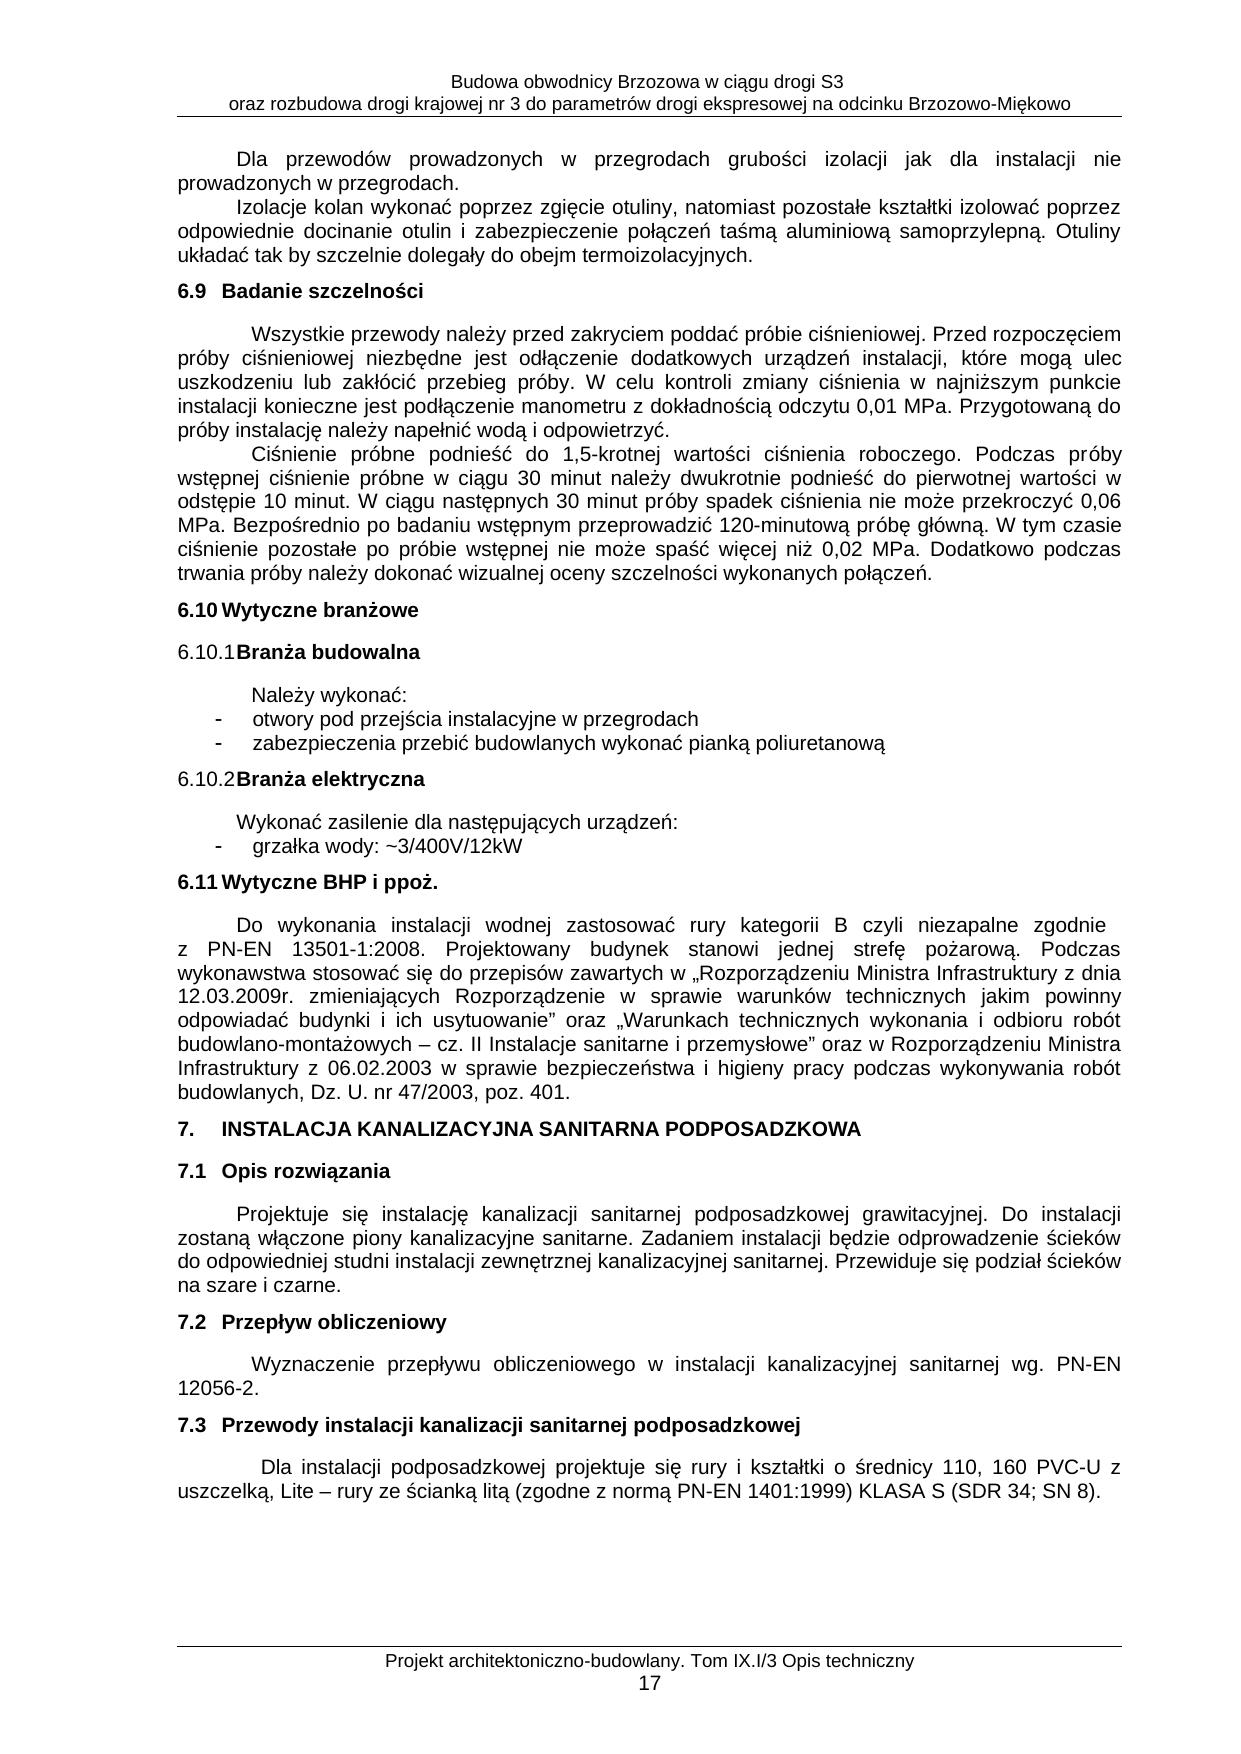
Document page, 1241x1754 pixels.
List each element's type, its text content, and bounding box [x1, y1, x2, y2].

text otwory pod przejścia instalacyjne w przegrodach [215, 706, 1122, 731]
text grzałka wody: ~3/400V/12kW [215, 833, 1122, 857]
text Wykonać zasilenie dla następujących urządzeń: [177, 809, 1122, 833]
text Ciśnienie próbne podnieść do 1,5-krotnej wartości ciśnienia roboczego. Podczas próby wstępnej ciśnienie próbne w ciągu 30 minut należy dwukrotnie podnieść do pierwotnej wartości w odstępie 10 minut. W ciągu następnych 30 minut próby spadek ciśnienia nie może przekroczyć 0,06 MPa. Bezpośrednio po badaniu wstępnym przeprowadzić 120-minutową próbę główną. W tym czasie ciśnienie pozostałe po próbie wstępnej nie może spaść więcej niż 0,02 MPa. Dodatkowo podczas trwania próby należy dokonać wizualnej oceny szczelności wykonanych połączeń. [177, 441, 1122, 585]
text Należy wykonać: [177, 682, 1122, 706]
subtitle Wytyczne branżowe [177, 598, 1122, 622]
text zabezpieczenia przebić budowlanych wykonać pianką poliuretanową [215, 731, 1122, 754]
text Wyznaczenie przepływu obliczeniowego w instalacji kanalizacyjnej sanitarnej wg. PN-EN 12056-2. [177, 1352, 1122, 1400]
subtitle Opis rozwiązania [177, 1159, 1122, 1183]
subtitle Badanie szczelności [177, 279, 1122, 303]
text Wszystkie przewody należy przed zakryciem poddać próbie ciśnieniowej. Przed rozpoczęciem próby ciśnieniowej niezbędne jest odłączenie dodatkowych urządzeń instalacji, które mogą ulec uszkodzeniu lub zakłócić przebieg próby. W celu kontroli zmiany ciśnienia w najniższym punkcie instalacji konieczne jest podłączenie manometru z dokładnością odczytu 0,01 MPa. Przygotowaną do próby instalację należy napełnić wodą i odpowietrzyć. [177, 322, 1122, 441]
text Izolacje kolan wykonać poprzez zgięcie otuliny, natomiast pozostałe kształtki izolować poprzez odpowiednie docinanie otulin i zabezpieczenie połączeń taśmą aluminiową samoprzylepną. Otuliny układać tak by szczelnie dolegały do obejm termoizolacyjnych. [177, 195, 1122, 267]
text Dla przewodów prowadzonych w przegrodach grubości izolacji jak dla instalacji nie prowadzonych w przegrodach. [177, 147, 1122, 195]
subtitle INSTALACJA KANALIZACYJNA SANITARNA PODPOSADZKOWA [177, 1117, 1122, 1141]
text Dla instalacji podposadzkowej projektuje się rury i kształtki o średnicy 110, 160 PVC-U z uszczelką, Lite – rury ze ścianką litą (zgodne z normą PN-EN 1401:1999) KLASA S (SDR 34; SN 8). [177, 1455, 1122, 1503]
subtitle Przewody instalacji kanalizacji sanitarnej podposadzkowej [177, 1412, 1122, 1436]
subtitle Branża budowalna [177, 640, 1122, 664]
subtitle Wytyczne BHP i ppoż. [177, 870, 1122, 894]
text Do wykonania instalacji wodnej zastosować rury kategorii B czyli niezapalne zgodnie z PN-EN 13501-1:2008. Projektowany budynek stanowi jednej strefę pożarową. Podczas wykonawstwa stosować się do przepisów zawartych w „Rozporządzeniu Ministra Infrastruktury z dnia 12.03.2009r. zmieniających Rozporządzenie w sprawie warunków technicznych jakim powinny odpowiadać budynki i ich usytuowanie” oraz „Warunkach technicznych wykonania i odbioru robót budowlano-montażowych – cz. II Instalacje sanitarne i przemysłowe” oraz w Rozporządzeniu Ministra Infrastruktury z 06.02.2003 w sprawie bezpieczeństwa i higieny pracy podczas wykonywania robót budowlanych, Dz. U. nr 47/2003, poz. 401. [177, 912, 1122, 1104]
subtitle Branża elektryczna [177, 767, 1122, 791]
subtitle Przepływ obliczeniowy [177, 1310, 1122, 1334]
text Projektuje się instalację kanalizacji sanitarnej podposadzkowej grawitacyjnej. Do instalacji zostaną włączone piony kanalizacyjne sanitarne. Zadaniem instalacji będzie odprowadzenie ścieków do odpowiedniej studni instalacji zewnętrznej kanalizacyjnej sanitarnej. Przewiduje się podział ścieków na szare i czarne. [177, 1201, 1122, 1297]
